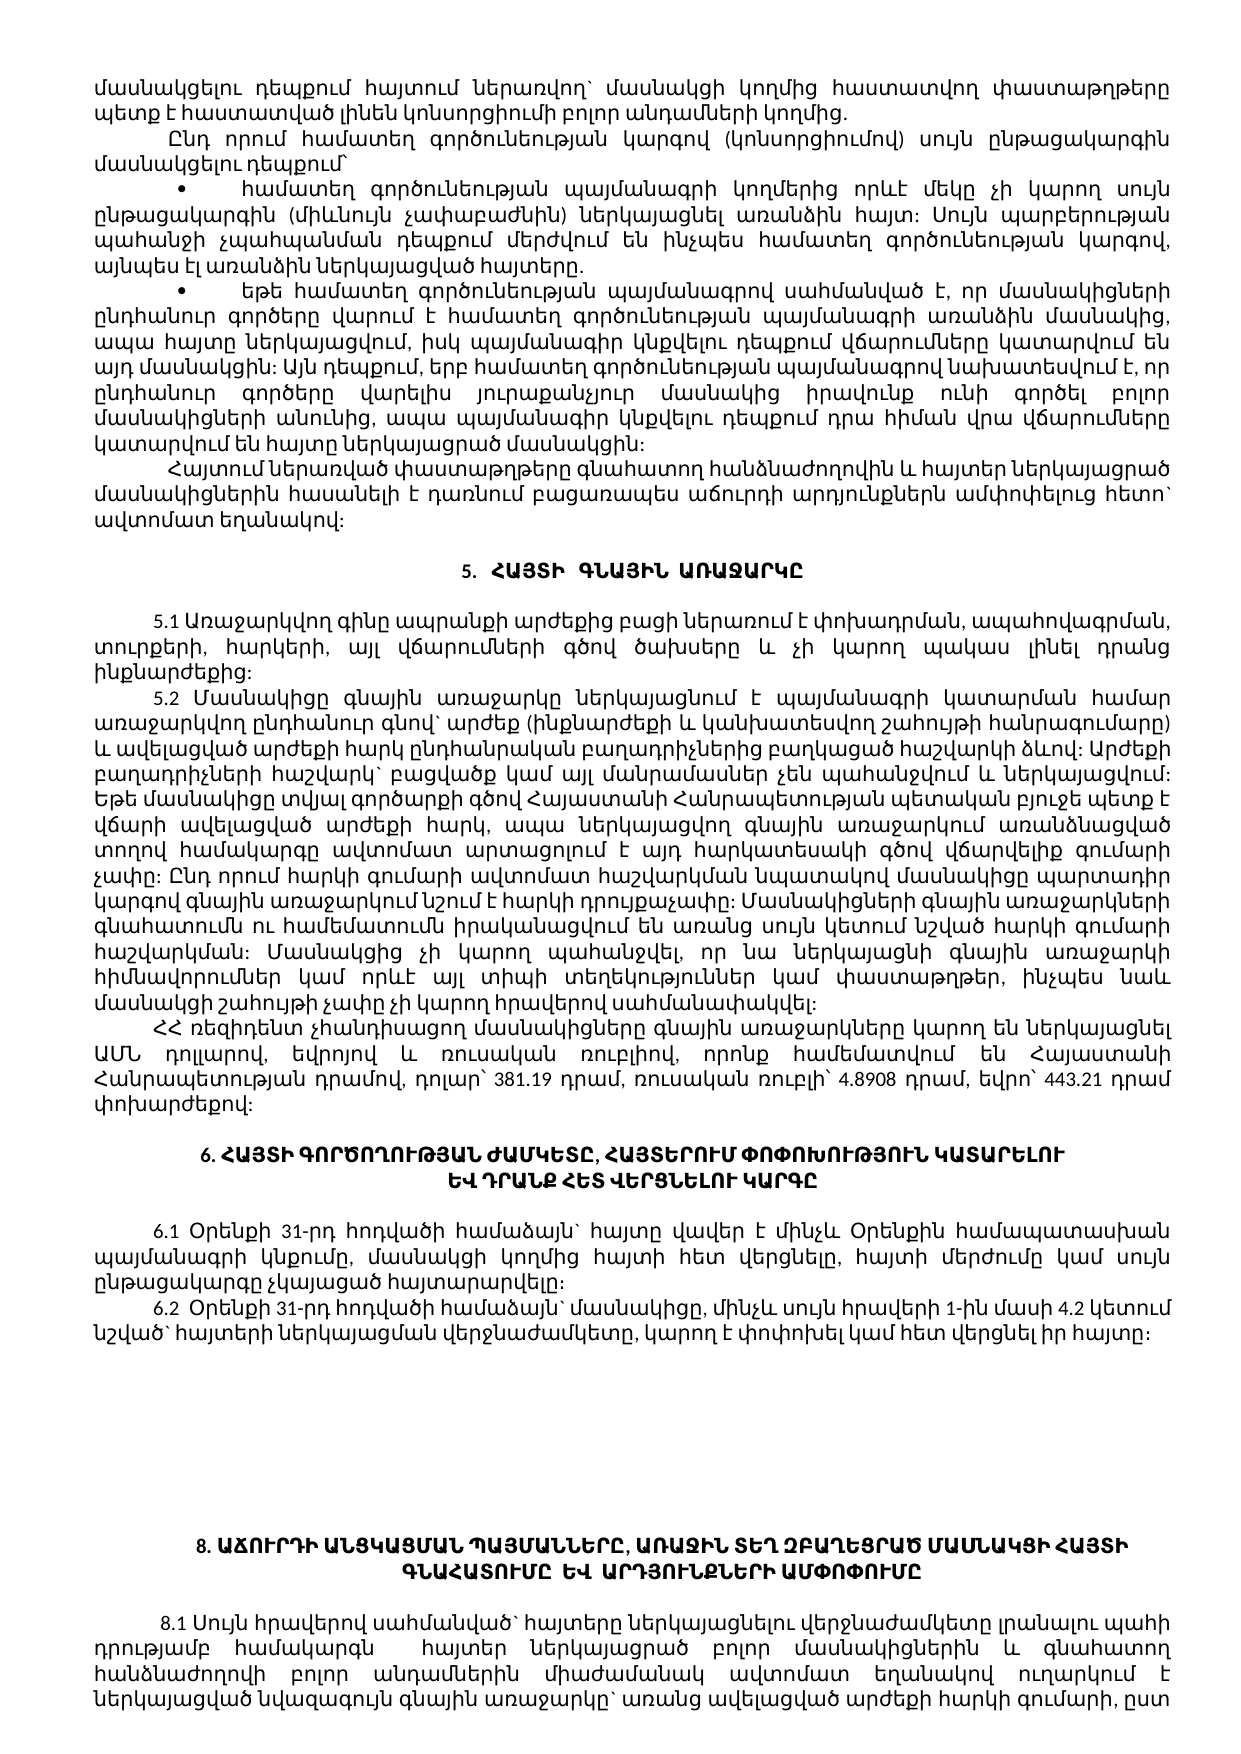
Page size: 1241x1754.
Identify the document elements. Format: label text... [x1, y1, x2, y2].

text 5. ՀԱՅՏԻ ԳՆԱՅԻՆ ԱՌԱՋԱՐԿԸ [94, 558, 1171, 583]
text ԵՎ ԴՐԱՆՔ ՀԵՏ ՎԵՐՑՆԵԼՈՒ ԿԱՐԳԸ [94, 1168, 1171, 1193]
text 6. ՀԱՅՏԻ ԳՈՐԾՈՂՈՒԹՅԱՆ ԺԱՄԿԵՏԸ, ՀԱՅՏԵՐՈՒՄ ՓՈՓՈԽՈՒԹՅՈՒՆ ԿԱՏԱՐԵԼՈՒ [94, 1142, 1171, 1168]
text ԳՆԱՀԱՏՈՒՄԸ ԵՎ ԱՐԴՅՈՒՆՔՆԵՐԻ ԱՄՓՈՓՈՒՄԸ [94, 1559, 1171, 1584]
text 5.2 Մասնակիցը գնային առաջարկը ներկայացնում է պայմանագրի կատարման համար առաջարկվող ընդհանուր գնով` արժեք (ինքնարժեքի և կանխատեսվող շահույթի հանրագումարը) և ավելացված արժեքի հարկ ընդհանրական բաղադրիչներից բաղկացած հաշվարկի ձևով: Արժեքի բաղադրիչների հաշվարկ` բացվածք կամ այլ մանրամասներ չեն պահանջվում և ներկայացվում: Եթե մասնակիցը տվյալ գործարքի գծով Հայաստանի Հանրապետության պետական բյուջե պետք է վճարի ավելացված արժեքի հարկ, ապա ներկայացվող գնային առաջարկում առանձնացված տողով համակարգը ավտոմատ արտացոլում է այդ հարկատեսակի գծով վճարվելիք գումարի չափը: Ընդ որում հարկի գումարի ավտոմատ հաշվարկման նպատակով մասնակիցը պարտադիր կարգով գնային առաջարկում նշում է հարկի դրույքաչափը: Մասնակիցների գնային առաջարկների գնահատումն ու համեմատումն իրականացվում են առանց սույն կետում նշված հարկի գումարի հաշվարկման: Մասնակցից չի կարող պահանջվել, որ նա ներկայացնի գնային առաջարկի հիմնավորումներ կամ որևէ այլ տիպի տեղեկություններ կամ փաստաթղթեր, ինչպես նաև մասնակցի շահույթի չափը չի կարող հրավերով սահմանափակվել: [94, 685, 1171, 1015]
text 5.1 Առաջարկվող գինը ապրանքի արժեքից բացի ներառում է փոխադրման, ապահովագրման, տուրքերի, հարկերի, այլ վճարումների գծով ծախսերը և չի կարող պակաս լինել դրանց ինքնարժեքից: [94, 609, 1171, 685]
text 6.2 Օրենքի 31-րդ հոդվածի համաձայն` մասնակիցը, մինչև սույն հրավերի 1-ին մասի 4.2 կետում նշված` հայտերի ներկայացման վերջնաժամկետը, կարող է փոփոխել կամ հետ վերցնել իր հայտը։ [94, 1295, 1171, 1346]
text 8. ԱՃՈՒՐԴԻ ԱՆՑԿԱՑՄԱՆ ՊԱՅՄԱՆՆԵՐԸ, ԱՌԱՋԻՆ ՏԵՂ ԶԲԱՂԵՑՐԱԾ ՄԱՍՆԱԿՑԻ ՀԱՅՏԻ [94, 1534, 1171, 1559]
list համատեղ գործունեության պայմանագրի կողմերից որևէ մեկը չի կարող սույն ընթացակարգին (միևնույն չափաբաժնին) ներկայացնել առանձին հայտ: Սույն պարբերության պահանջի չպահպանման դեպքում մերժվում են ինչպես համատեղ գործունեության կարգով, այնպես էլ առանձին ներկայացված հայտերը. [94, 177, 1171, 278]
text ՀՀ ռեզիդենտ չհանդիսացող մասնակիցները գնային առաջարկները կարող են ներկայացնել ԱՄՆ դոլլարով, եվրոյով և ռուսական ռուբլիով, որոնք համեմատվում են Հայաստանի Հանրապետության դրամով, դոլար՝ 381.19 դրամ, ռուսական ռուբլի՝ 4.8908 դրամ, եվրո՝ 443.21 դրամ փոխարժեքով: [94, 1015, 1171, 1117]
text 6.1 Օրենքի 31-րդ հոդվածի համաձայն` հայտը վավեր է մինչև Օրենքին համապատասխան պայմանագրի կնքումը, մասնակցի կողմից հայտի հետ վերցնելը, հայտի մերժումը կամ սույն ընթացակարգը չկայացած հայտարարվելը։ [94, 1219, 1171, 1295]
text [94, 1610, 1171, 1712]
text Հայտում ներառված փաստաթղթերը գնահատող հանձնաժողովին և հայտեր ներկայացրած մասնակիցներին հասանելի է դառնում բացառապես աճուրդի արդյունքներն ամփոփելուց հետո` ավտոմատ եղանակով: [94, 456, 1171, 532]
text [94, 75, 1171, 126]
list եթե համատեղ գործունեության պայմանագրով սահմանված է, որ մասնակիցների ընդհանուր գործերը վարում է համատեղ գործունեության պայմանագրի առանձին մասնակից, ապա հայտը ներկայացվում, իսկ պայմանագիր կնքվելու դեպքում վճարումները կատարվում են այդ մասնակցին: Այն դեպքում, երբ համատեղ գործունեության պայմանագրով նախատեսվում է, որ ընդհանուր գործերը վարելիս յուրաքանչյուր մասնակից իրավունք ունի գործել բոլոր մասնակիցների անունից, ապա պայմանագիր կնքվելու դեպքում դրա հիման վրա վճարումները կատարվում են հայտը ներկայացրած մասնակցին: [94, 278, 1171, 456]
text Ընդ որում համատեղ գործունեության կարգով (կոնսորցիումով) սույն ընթացակարգին մասնակցելու դեպքում՝ [94, 126, 1171, 177]
